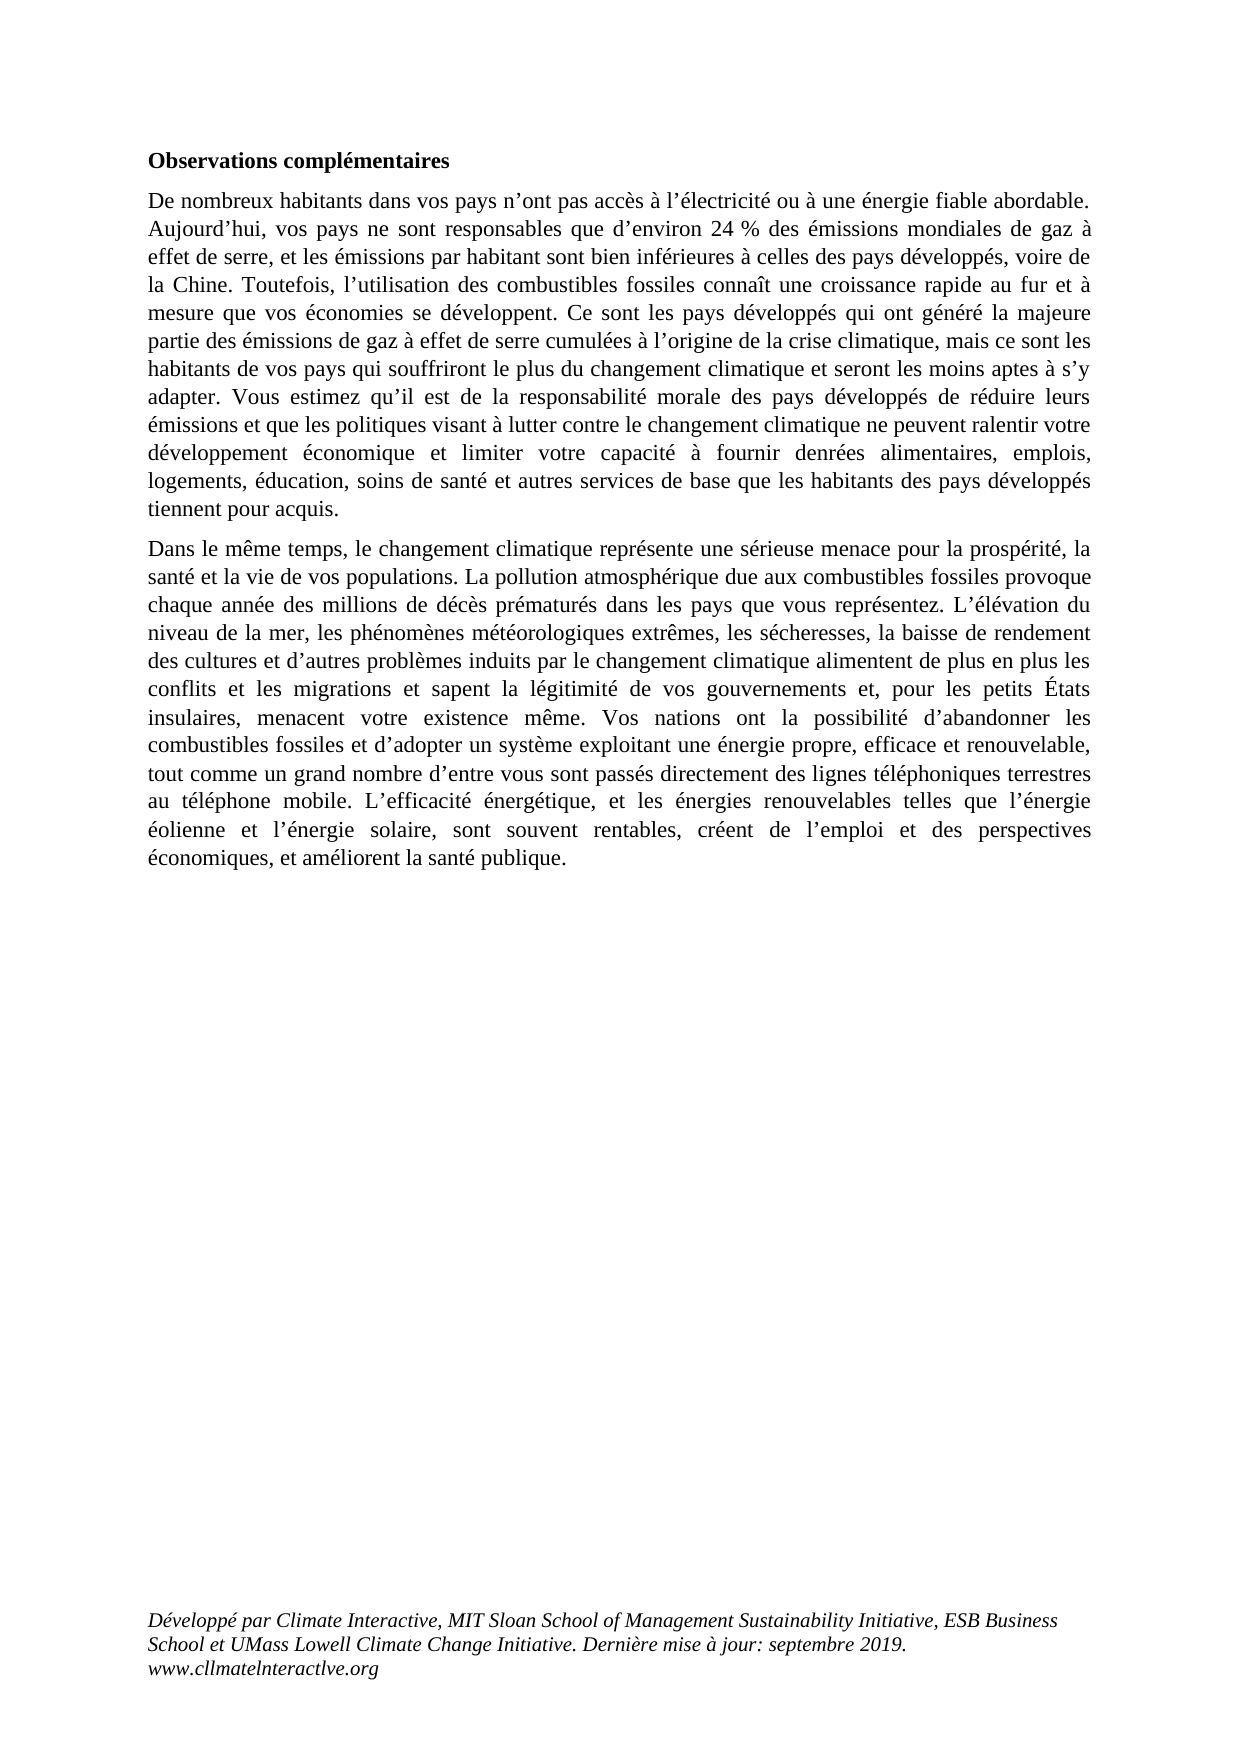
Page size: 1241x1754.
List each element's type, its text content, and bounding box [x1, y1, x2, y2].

text Dans le même temps, le changement climatique représente une sérieuse menace pour la prospérité, la santé et la vie de vos populations. La pollution atmosphérique due aux combustibles fossiles provoque chaque année des millions de décès prématurés dans les pays que vous représentez. L’élévation du niveau de la mer, les phénomènes météorologiques extrêmes, les sécheresses, la baisse de rendement des cultures et d’autres problèmes induits par le changement climatique alimentent de plus en plus les conflits et les migrations et sapent la légitimité de vos gouvernements et, pour les petits États insulaires, menacent votre existence même. Vos nations ont la possibilité d’abandonner les combustibles fossiles et d’adopter un système exploitant une énergie propre, efficace et renouvelable, tout comme un grand nombre d’entre vous sont passés directement des lignes téléphoniques terrestres au téléphone mobile. L’efficacité énergétique, et les énergies renouvelables telles que l’énergie éolienne et l’énergie solaire, sont souvent rentables, créent de l’emploi et des perspectives économiques, et améliorent la santé publique. [148, 534, 1092, 871]
text De nombreux habitants dans vos pays n’ont pas accès à l’électricité ou à une énergie fiable abordable. Aujourd’hui, vos pays ne sont responsables que d’environ 24 % des émissions mondiales de gaz à effet de serre, et les émissions par habitant sont bien inférieures à celles des pays développés, voire de la Chine. Toutefois, l’utilisation des combustibles fossiles connaît une croissance rapide au fur et à mesure que vos économies se développent. Ce sont les pays développés qui ont généré la majeure partie des émissions de gaz à effet de serre cumulées à l’origine de la crise climatique, mais ce sont les habitants de vos pays qui souffriront le plus du changement climatique et seront les moins aptes à s’y adapter. Vous estimez qu’il est de la responsabilité morale des pays développés de réduire leurs émissions et que les politiques visant à lutter contre le changement climatique ne peuvent ralentir votre développement économique et limiter votre capacité à fournir denrées alimentaires, emplois, logements, éducation, soins de santé et autres services de base que les habitants des pays développés tiennent pour acquis. [148, 186, 1092, 522]
text Observations complémentaires [148, 148, 1092, 173]
